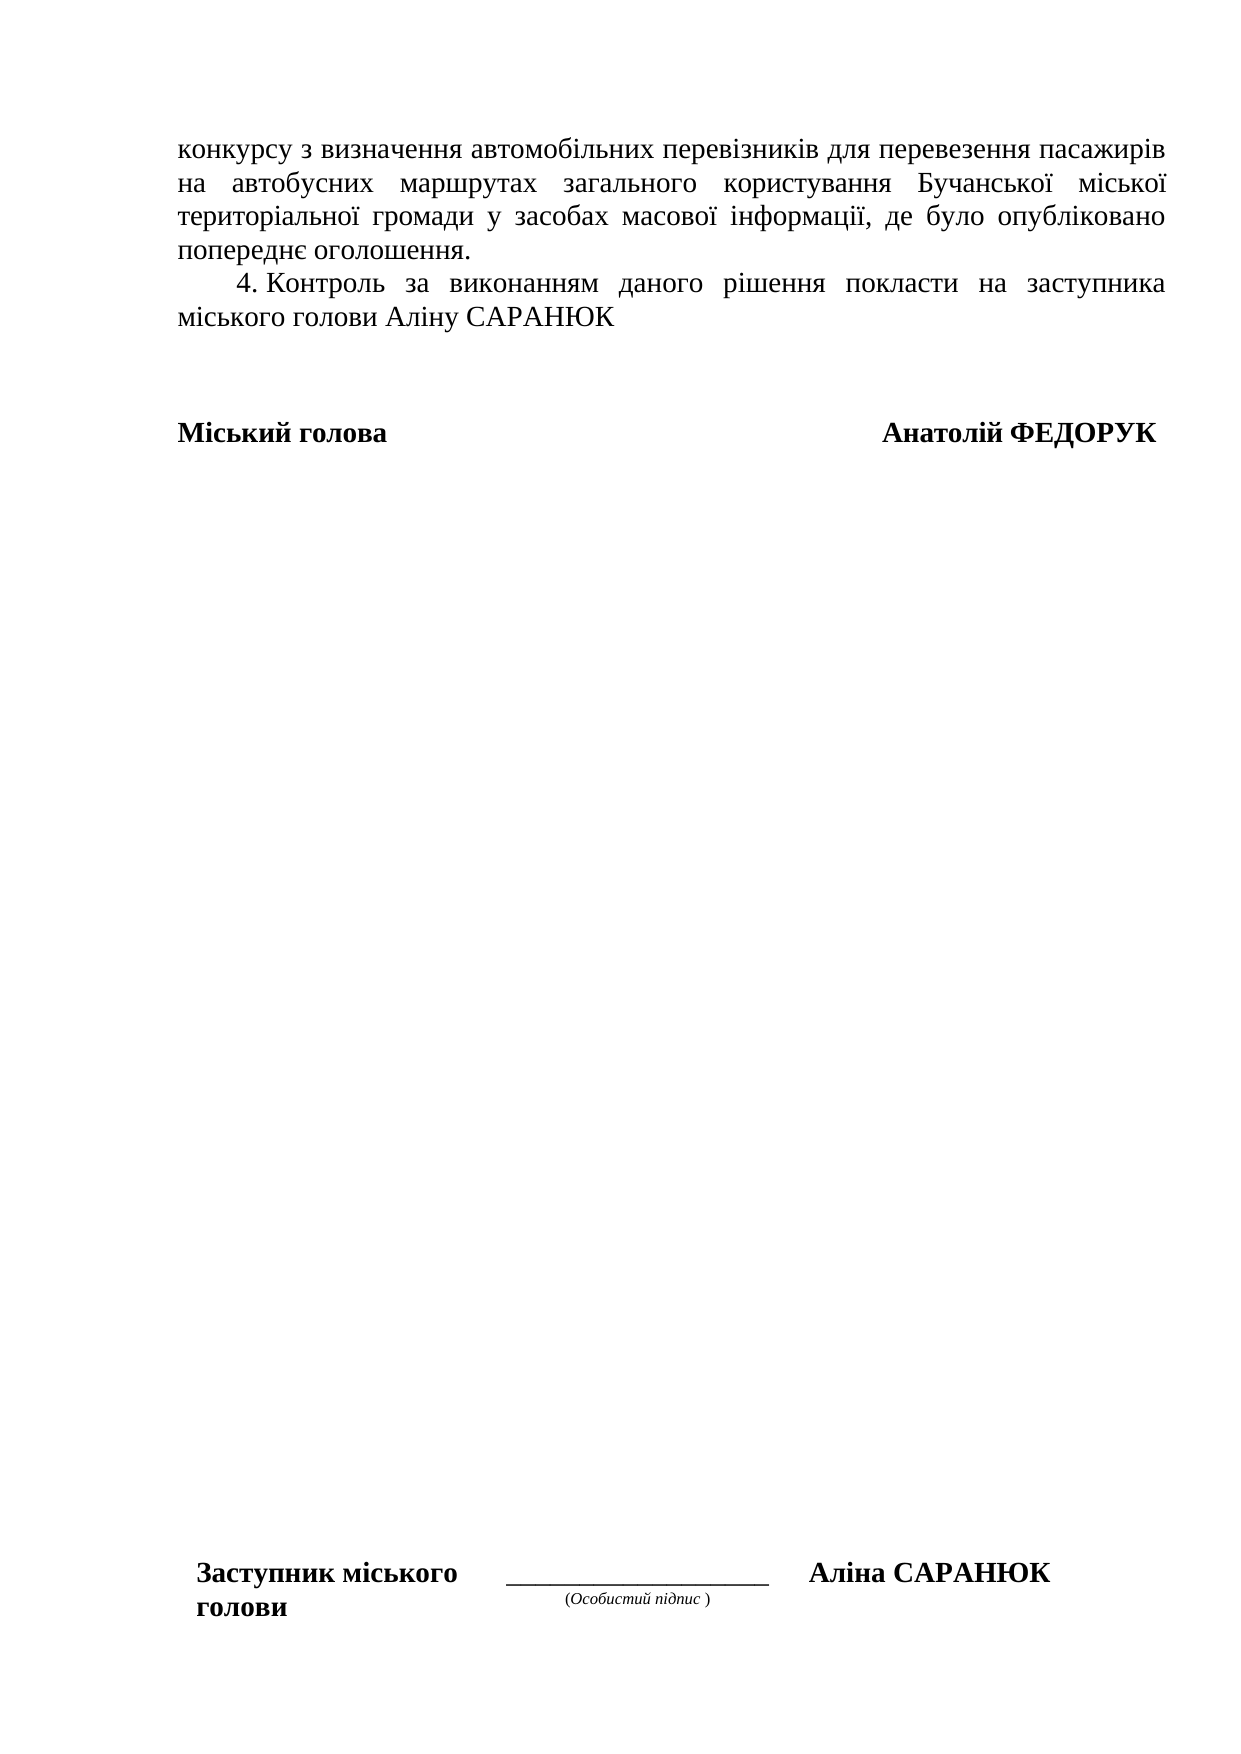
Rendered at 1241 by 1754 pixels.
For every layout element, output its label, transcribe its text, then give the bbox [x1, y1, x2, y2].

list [177, 131, 1167, 266]
text Міський голова Анатолій ФЕДОРУК [177, 415, 1167, 449]
list Контроль за виконанням даного рішення покласти на заступника міського голови Аліну САРАНЮК [177, 266, 1167, 333]
table_header Аліна САРАНЮК [798, 1522, 1159, 1623]
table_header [477, 1522, 797, 1623]
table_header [185, 1522, 477, 1623]
